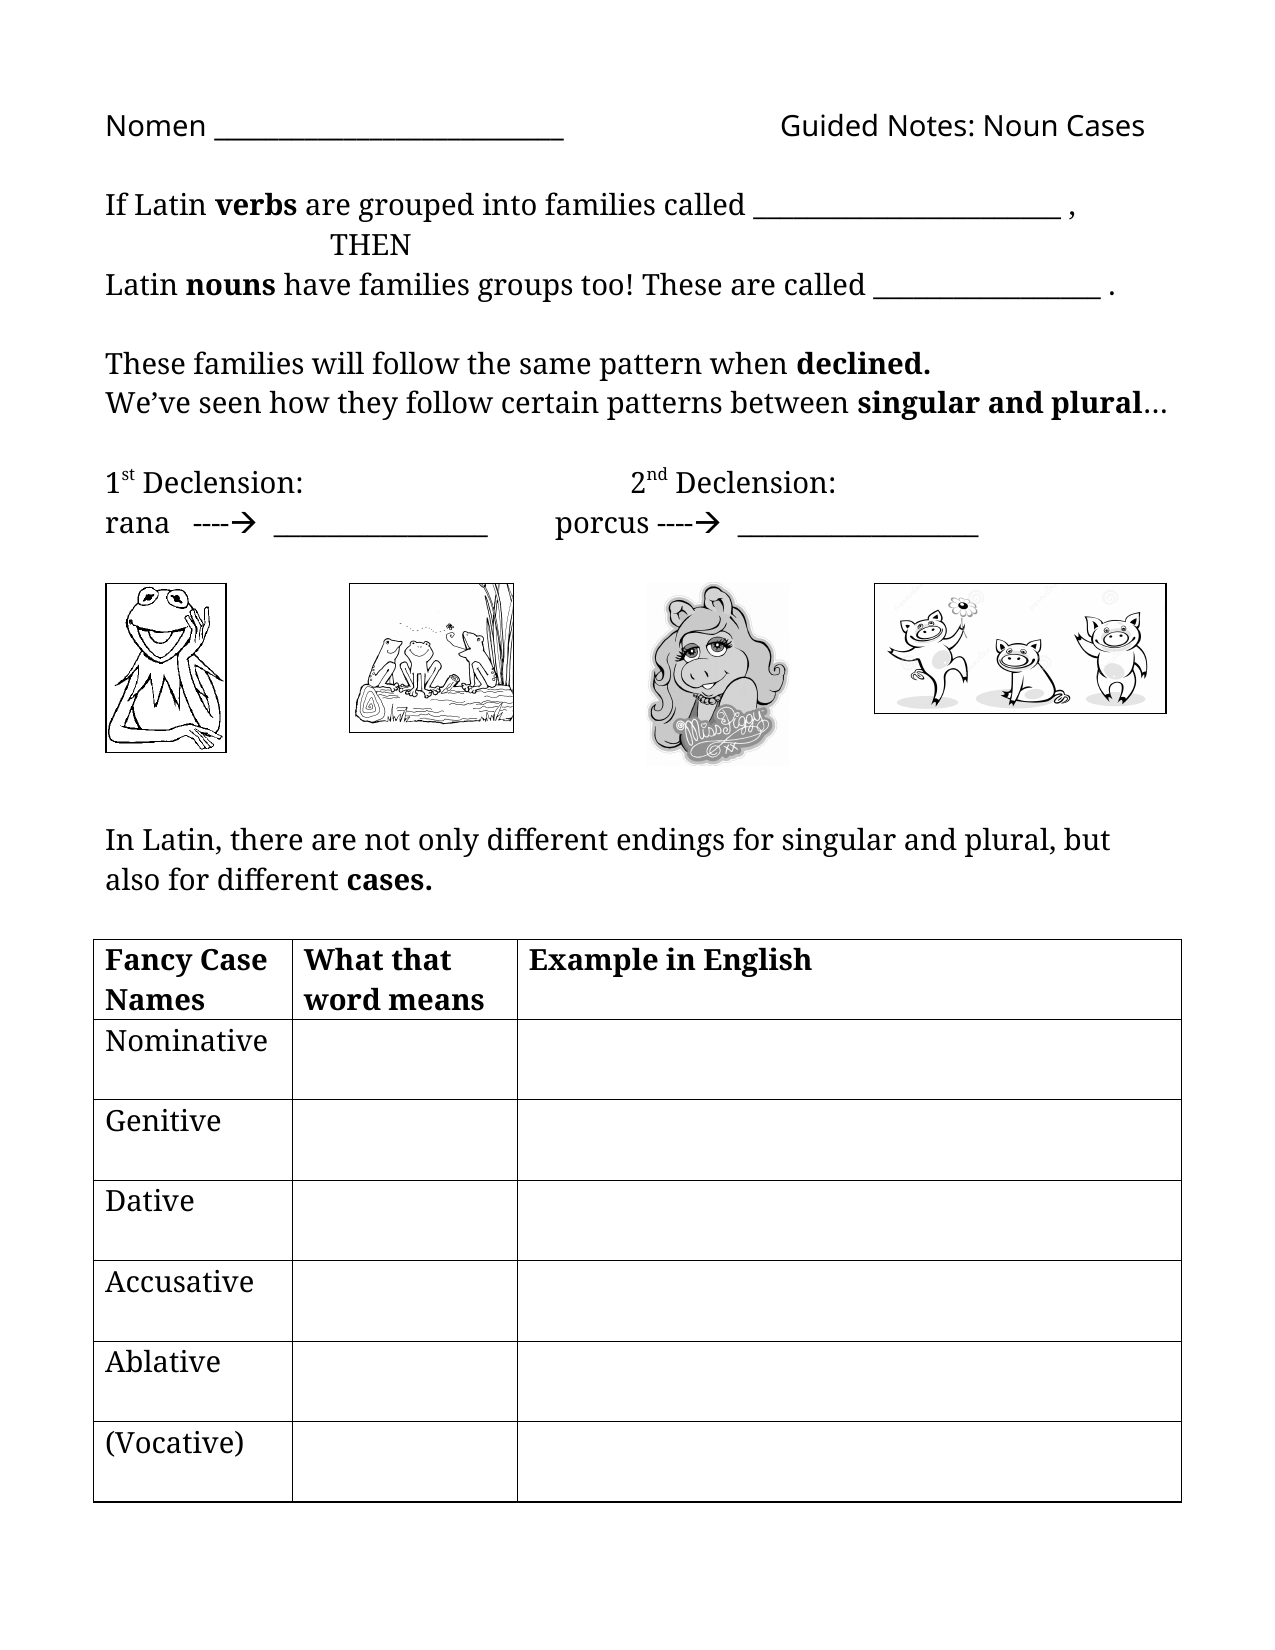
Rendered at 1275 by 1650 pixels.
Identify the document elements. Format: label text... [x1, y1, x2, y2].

table_cell Nominative [94, 1020, 292, 1099]
table_header Fancy Case Names [94, 940, 292, 1019]
table_cell [518, 1342, 1181, 1421]
table_cell Ablative [94, 1342, 292, 1421]
text These families will follow the same pattern when declined. [105, 343, 1170, 383]
text In Latin, there are not only different endings for singular and plural, but also for different cases. [105, 819, 1170, 899]
table_header Example in English [518, 940, 1181, 1019]
table_cell [518, 1100, 1181, 1180]
table_cell [293, 1342, 517, 1421]
table_cell [293, 1020, 517, 1099]
table_cell (Vocative) [94, 1422, 292, 1501]
table_cell Genitive [94, 1100, 292, 1180]
text If Latin verbs are grouped into families called _______________________ , [105, 184, 1170, 224]
table_cell Dative [94, 1181, 292, 1260]
table_cell [293, 1261, 517, 1341]
picture [875, 584, 1165, 713]
text 1st Declension: 2nd Declension: [105, 462, 1170, 502]
table_cell Accusative [94, 1261, 292, 1341]
table_cell [518, 1181, 1181, 1260]
table_cell [518, 1261, 1181, 1341]
text Nomen ___________________________ Guided Notes: Noun Cases [105, 105, 1170, 145]
text THEN [105, 224, 1170, 264]
picture [350, 584, 513, 732]
table_cell [293, 1181, 517, 1260]
text We’ve seen how they follow certain patterns between singular and plural… [105, 383, 1170, 422]
table_cell [293, 1100, 517, 1180]
table_cell [518, 1020, 1181, 1099]
table_cell [518, 1422, 1181, 1501]
table_cell [293, 1422, 517, 1501]
text Latin nouns have families groups too! These are called _________________ . [105, 264, 1170, 303]
picture [107, 584, 225, 752]
table_header What that word means [293, 940, 517, 1019]
text rana ---- ________________ porcus ---- __________________ [105, 502, 1170, 542]
